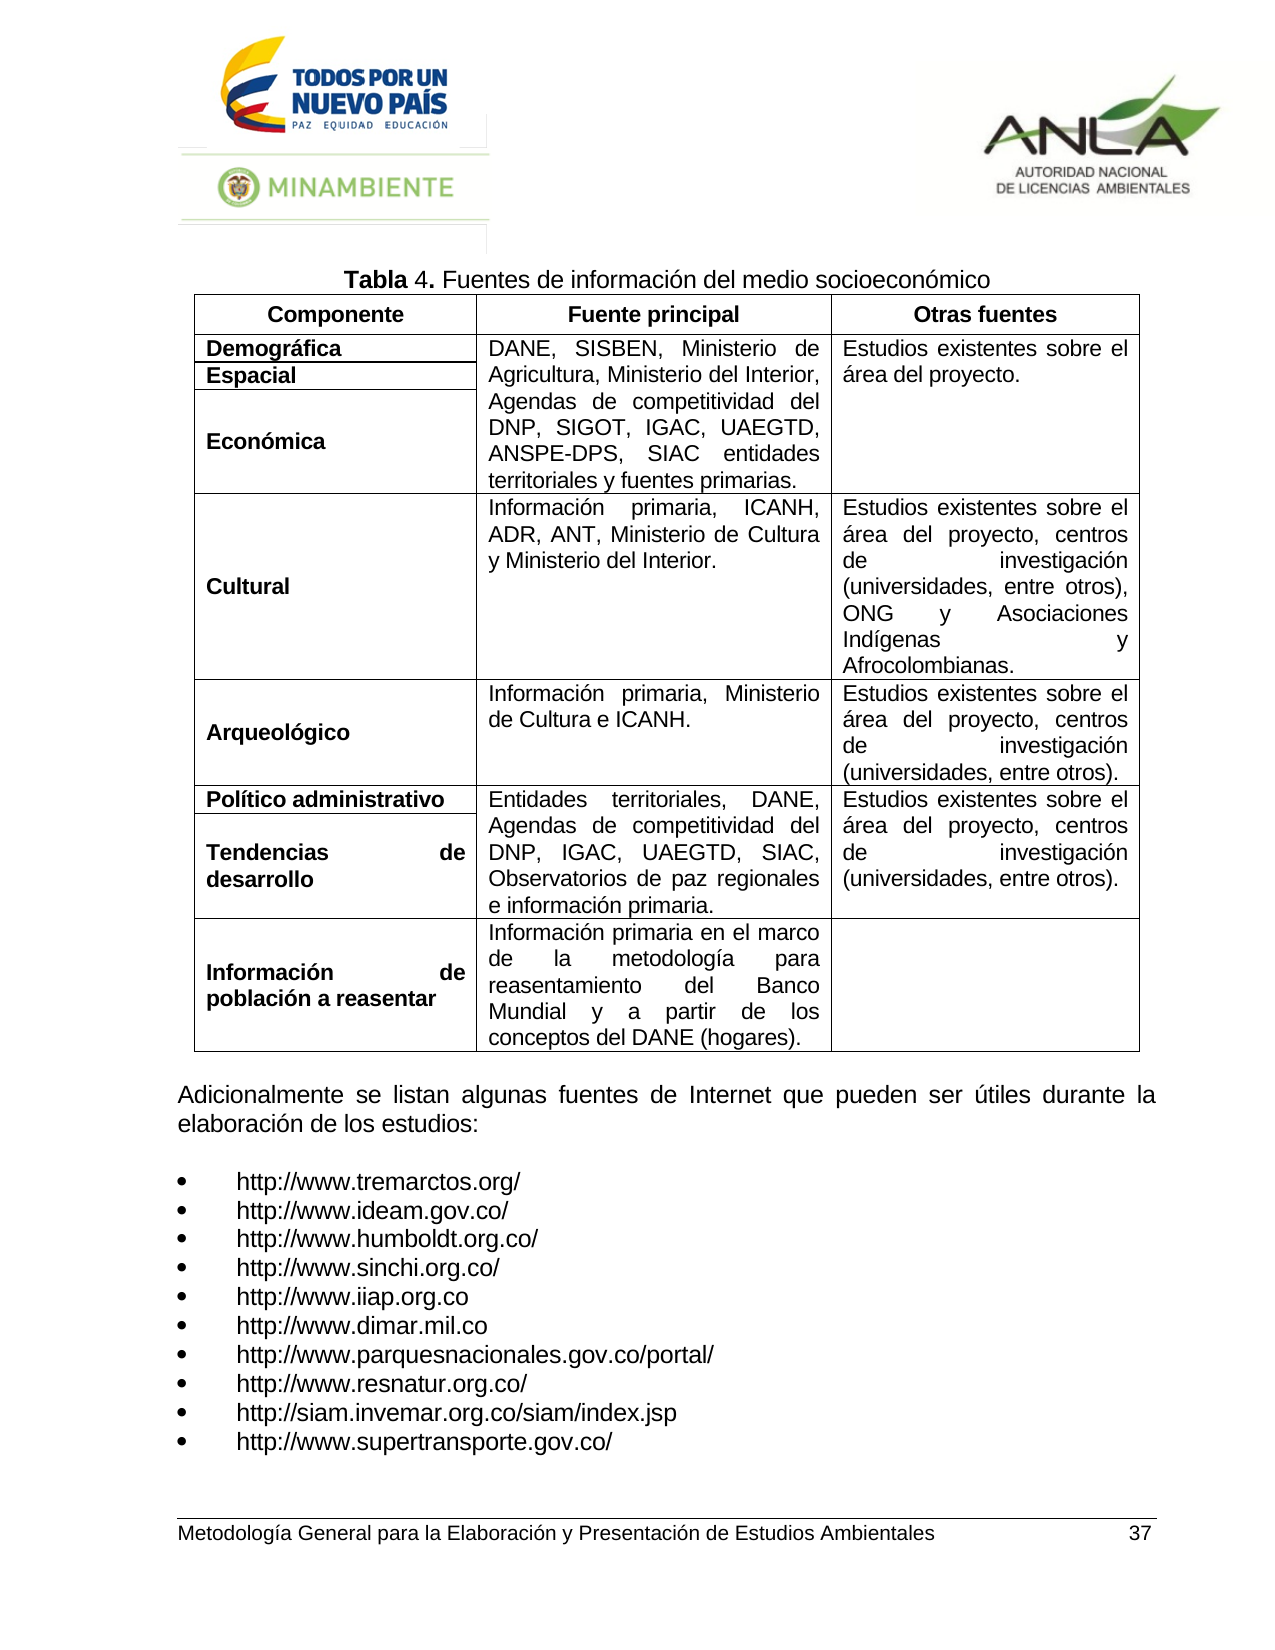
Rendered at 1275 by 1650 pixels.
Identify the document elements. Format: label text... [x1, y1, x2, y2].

table_cell Espacial [195, 363, 476, 389]
table_cell [832, 919, 1139, 1051]
list http://www.iiap.org.co [177, 1282, 1157, 1311]
table_cell Información de población a reasentar [195, 919, 476, 1051]
table_cell Estudios existentes sobre el área del proyecto, centros de investigación (universidades, entre otros). [832, 680, 1139, 785]
list http://www.tremarctos.org/ [177, 1167, 1157, 1196]
table_cell Cultural [195, 494, 476, 679]
picture [915, 61, 1275, 216]
table_cell Estudios existentes sobre el área del proyecto, centros de investigación (universidades, entre otros). [832, 786, 1139, 918]
list Adicionalmente se listan algunas fuentes de Internet que pueden ser útiles durante la elaboración de los estudios: [177, 1081, 1157, 1138]
list http://www.supertransporte.gov.co/ [177, 1426, 1157, 1455]
table_cell Estudios existentes sobre el área del proyecto, centros de investigación (universidades, entre otros), ONG y Asociaciones Indígenas y Afrocolombianas. [832, 494, 1139, 679]
table_cell Información primaria, ICANH, ADR, ANT, Ministerio de Cultura y Ministerio del Interior. [477, 494, 831, 679]
table_cell Económica [195, 390, 476, 493]
list http://www.sinchi.org.co/ [177, 1253, 1157, 1282]
list http://www.resnatur.org.co/ [177, 1369, 1157, 1398]
table_cell Demográfica [195, 335, 476, 361]
picture [178, 26, 493, 254]
table_cell Tendencias de desarrollo [195, 814, 476, 918]
table_cell Información primaria en el marco de la metodología para reasentamiento del Banco Mundial y a partir de los conceptos del DANE (hogares). [477, 919, 831, 1051]
list http://www.humboldt.org.co/ [177, 1224, 1157, 1253]
list Tabla 4. Fuentes de información del medio socioeconómico [177, 265, 1157, 294]
table_cell Arqueológico [195, 680, 476, 785]
table_cell Político administrativo [195, 786, 476, 812]
list http://siam.invemar.org.co/siam/index.jsp [177, 1398, 1157, 1426]
table_header Otras fuentes [832, 295, 1139, 334]
table_cell Información primaria, Ministerio de Cultura e ICANH. [477, 680, 831, 785]
table_header Fuente principal [477, 295, 831, 334]
table_cell Entidades territoriales, DANE, Agendas de competitividad del DNP, IGAC, UAEGTD, SIAC, Observatorios de paz regionales e información primaria. [477, 786, 831, 918]
list http://www.parquesnacionales.gov.co/portal/ [177, 1340, 1157, 1369]
table_header Componente [195, 295, 476, 334]
list http://www.ideam.gov.co/ [177, 1196, 1157, 1224]
table_cell Estudios existentes sobre el área del proyecto. [832, 335, 1139, 493]
table_cell DANE, SISBEN, Ministerio de Agricultura, Ministerio del Interior, Agendas de competitividad del DNP, SIGOT, IGAC, UAEGTD, ANSPE-DPS, SIAC entidades territoriales y fuentes primarias. [477, 335, 831, 493]
list http://www.dimar.mil.co [177, 1311, 1157, 1340]
